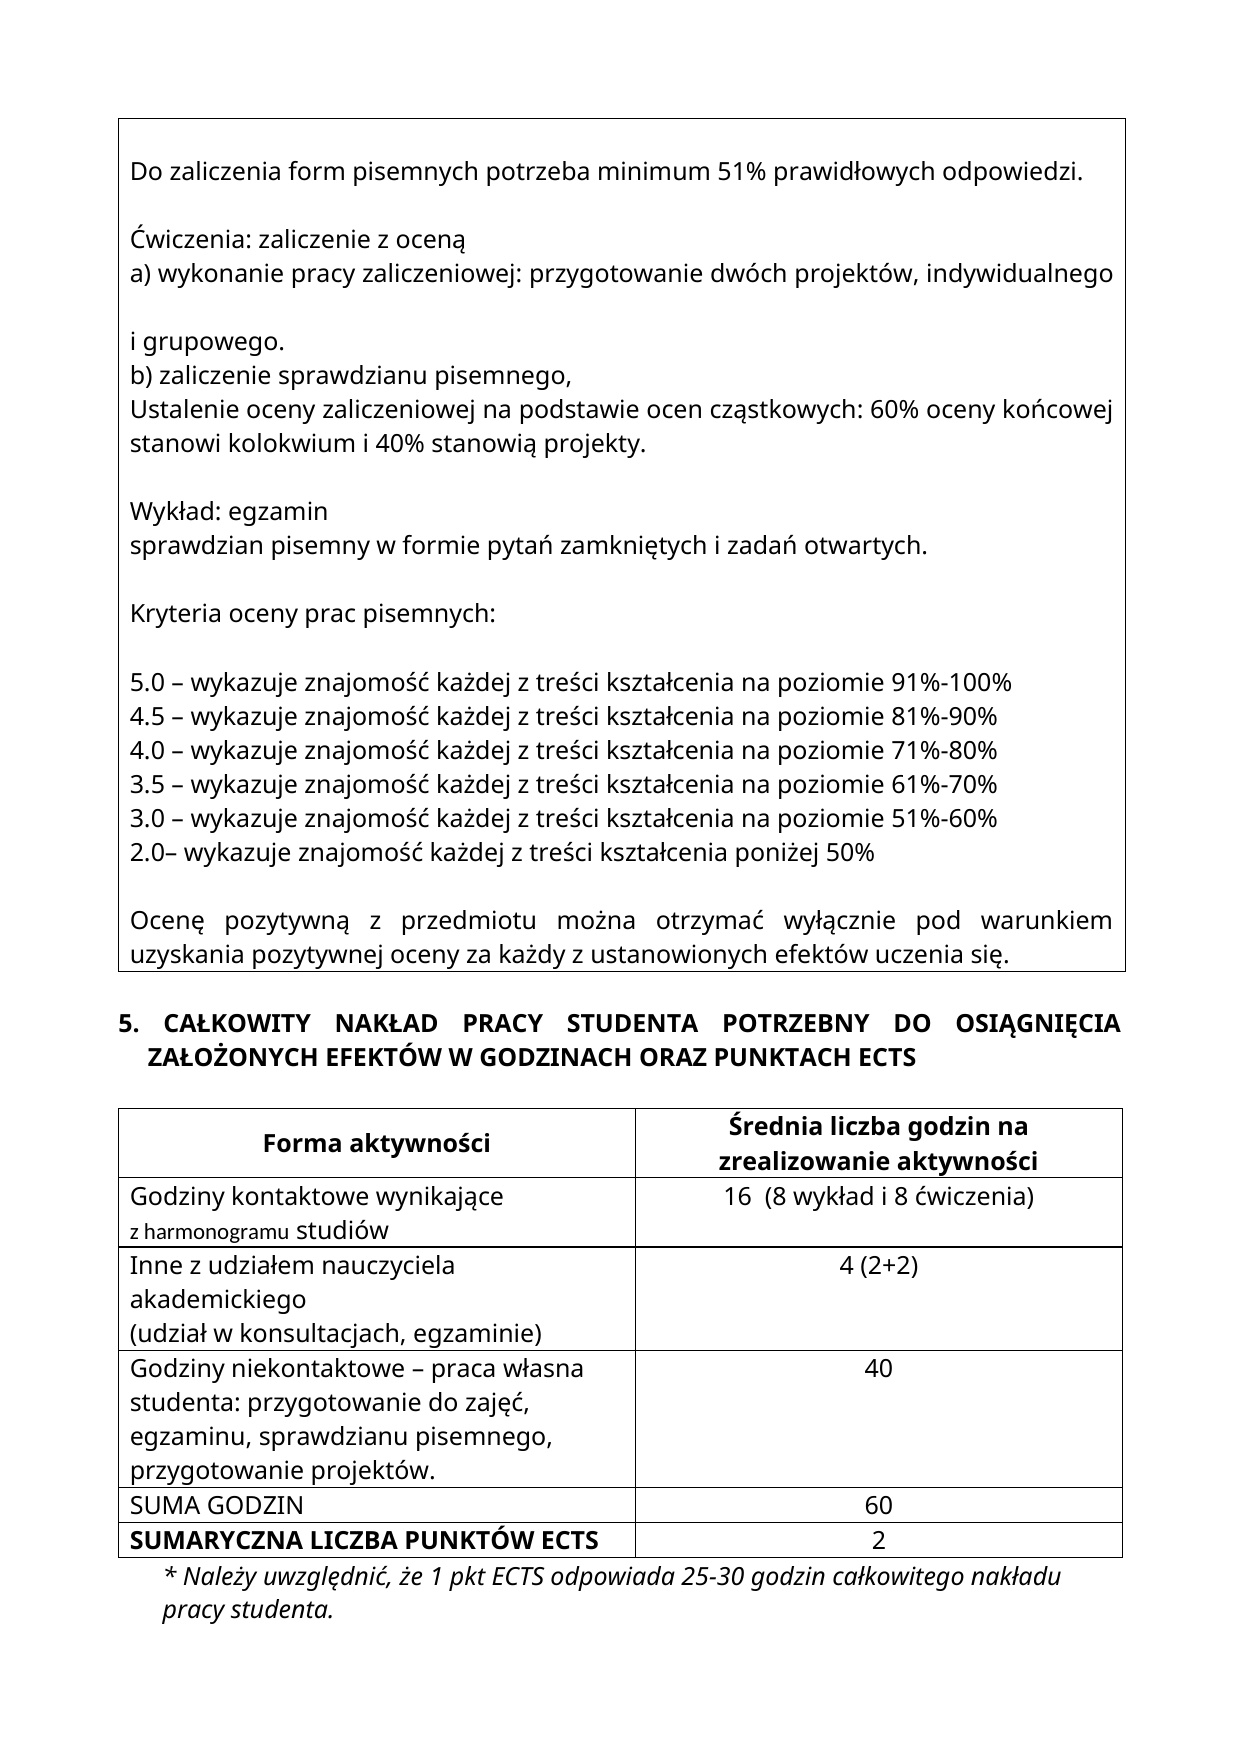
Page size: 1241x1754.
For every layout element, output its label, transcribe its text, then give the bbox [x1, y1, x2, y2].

table_cell 2 [636, 1523, 1122, 1557]
table_cell 4 (2+2) [636, 1248, 1122, 1349]
table_cell SUMARYCZNA LICZBA PUNKTÓW ECTS [119, 1523, 635, 1557]
table_cell Inne z udziałem nauczyciela akademickiego (udział w konsultacjach, egzaminie) [119, 1248, 635, 1349]
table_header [119, 119, 1125, 971]
table_cell Godziny niekontaktowe – praca własna studenta: przygotowanie do zajęć, egzaminu, sprawdzianu pisemnego, przygotowanie projektów. [119, 1351, 635, 1487]
table_cell 16 (8 wykład i 8 ćwiczenia) [636, 1178, 1122, 1246]
table_cell Godziny kontaktowe wynikające z harmonogramu studiów [119, 1178, 635, 1246]
table_cell 60 [636, 1488, 1122, 1522]
text * Należy uwzględnić, że 1 pkt ECTS odpowiada 25-30 godzin całkowitego nakładu pracy studenta. [162, 1558, 1122, 1626]
table_header Forma aktywności [119, 1109, 635, 1177]
table_cell SUMA GODZIN [119, 1488, 635, 1522]
table_cell 40 [636, 1351, 1122, 1487]
text 5. CAŁKOWITY NAKŁAD PRACY STUDENTA POTRZEBNY DO OSIĄGNIĘCIA ZAŁOŻONYCH EFEKTÓW W GODZINACH ORAZ PUNKTACH ECTS [118, 1006, 1122, 1074]
table_header Średnia liczba godzin na zrealizowanie aktywności [636, 1109, 1122, 1177]
